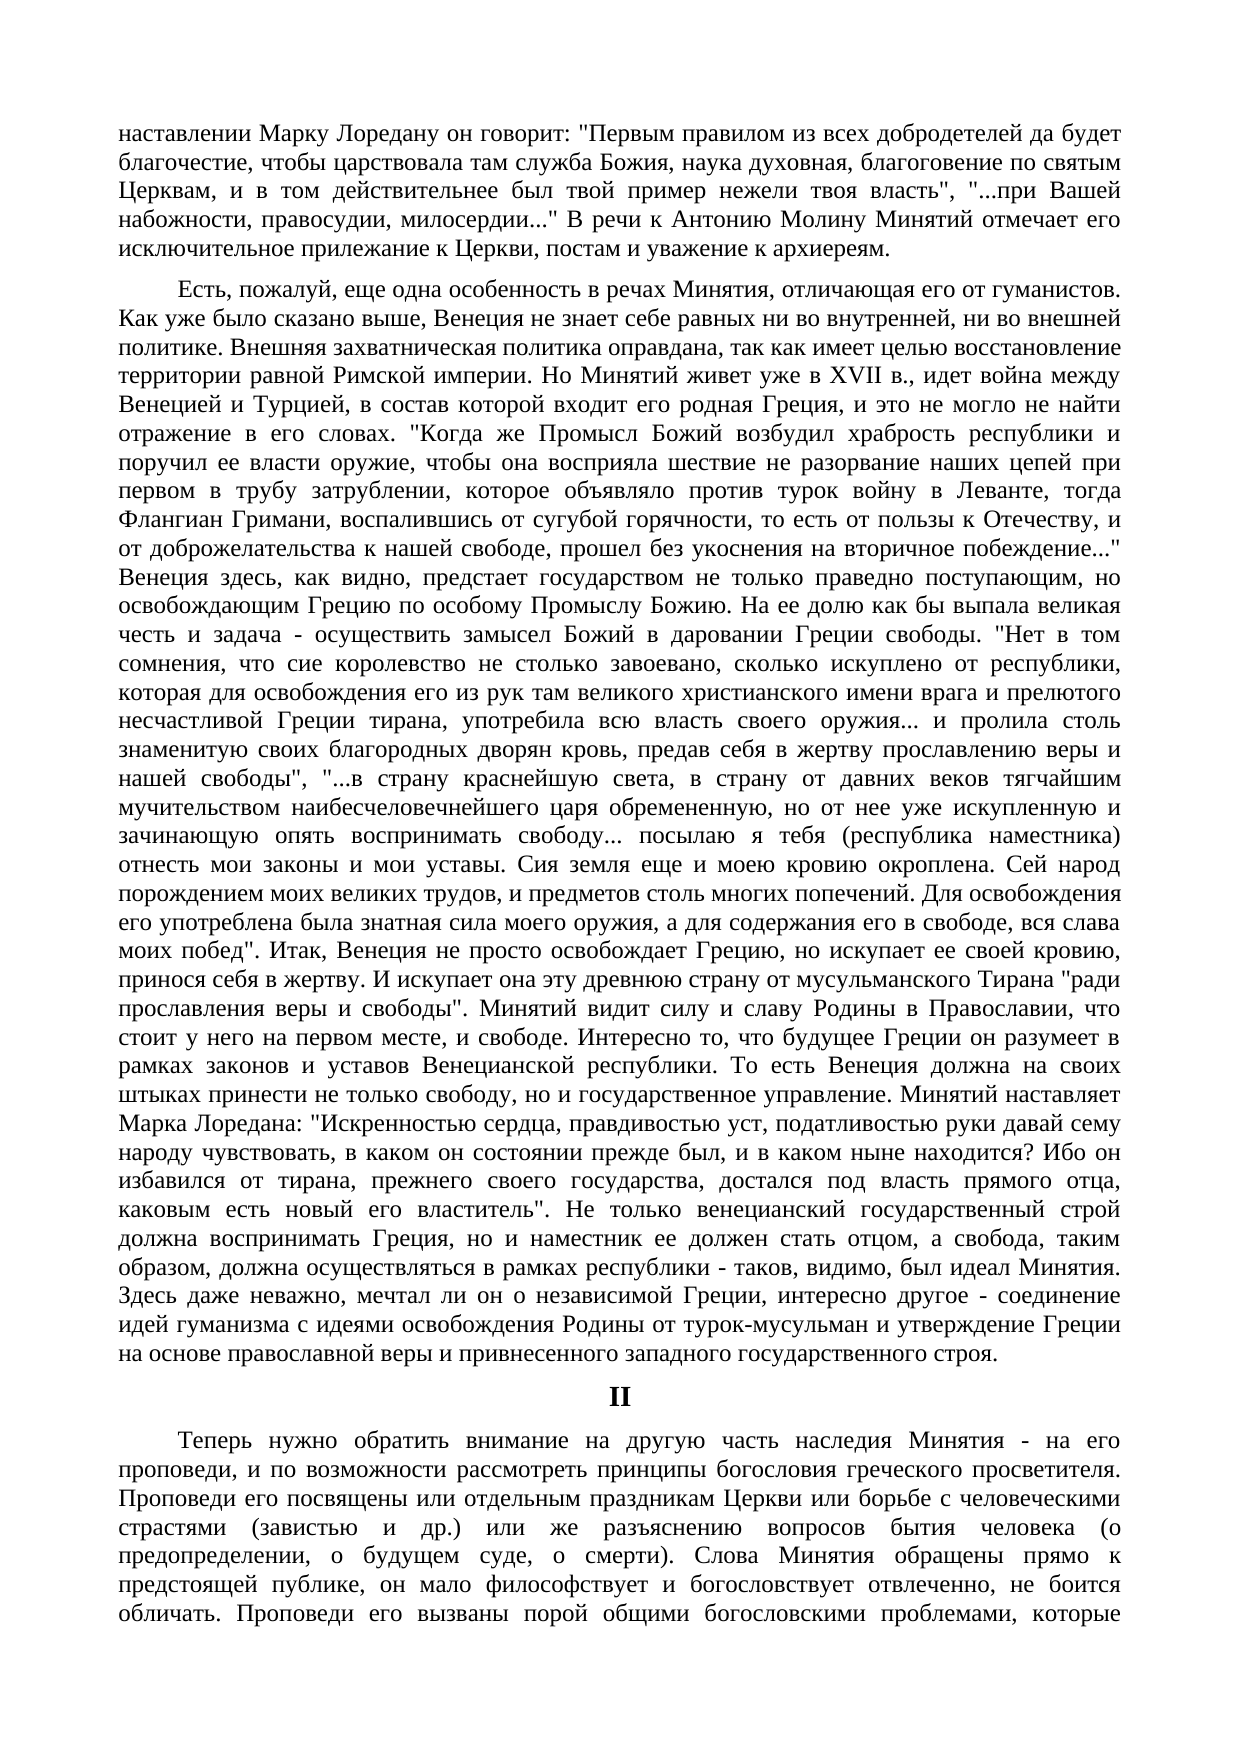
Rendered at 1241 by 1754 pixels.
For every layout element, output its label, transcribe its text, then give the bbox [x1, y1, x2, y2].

text Есть, пожалуй, еще одна особенность в речах Минятия, отличающая его от гуманистов. Как уже было сказано выше, Венеция не знает себе равных ни во внутренней, ни во внешней политике. Внешняя захватническая политика оправдана, так как имеет целью восстановление территории равной Римской империи. Но Минятий живет уже в XVII в., идет война между Венецией и Турцией, в состав которой входит его родная Греция, и это не могло не найти отражение в его словах. "Когда же Промысл Божий возбудил храбрость республики и поручил ее власти оружие, чтобы она восприяла шествие не разорвание наших цепей при первом в трубу затрублении, которое объявляло против турок войну в Леванте, тогда Флангиан Гримани, воспалившись от сугубой горячности, то есть от пользы к Отечеству, и от доброжелательства к нашей свободе, прошел без укоснения на вторичное побеждение..." Венеция здесь, как видно, предстает государством не только праведно поступающим, но освобождающим Грецию по особому Промыслу Божию. На ее долю как бы выпала великая честь и задача - осуществить замысел Божий в даровании Греции свободы. "Нет в том сомнения, что сие королевство не столько завоевано, сколько искуплено от республики, которая для освобождения его из рук там великого христианского имени врага и прелютого несчастливой Греции тирана, употребила всю власть своего оружия... и пролила столь знаменитую своих благородных дворян кровь, предав себя в жертву прославлению веры и нашей свободы", "...в страну краснейшую света, в страну от давних веков тягчайшим мучительством наибесчеловечнейшего царя обремененную, но от нее уже искупленную и зачинающую опять воспринимать свободу... посылаю я тебя (республика наместника) отнесть мои законы и мои уставы. Сия земля еще и моею кровию окроплена. Сей народ порождением моих великих трудов, и предметов столь многих попечений. Для освобождения его употреблена была знатная сила моего оружия, а для содержания его в свободе, вся слава моих побед". Итак, Венеция не просто освобождает Грецию, но искупает ее своей кровию, принося себя в жертву. И искупает она эту древнюю страну от мусульманского Тирана "ради прославления веры и свободы". Минятий видит силу и славу Родины в Православии, что стоит у него на первом месте, и свободе. Интересно то, что будущее Греции он разумеет в рамках законов и уставов Венецианской республики. То есть Венеция должна на своих штыках принести не только свободу, но и государственное управление. Минятий наставляет Марка Лоредана: "Искренностью сердца, правдивостью уст, податливостью руки давай сему народу чувствовать, в каком он состоянии прежде был, и в каком ныне находится? Ибо он избавился от тирана, прежнего своего государства, достался под власть прямого отца, каковым есть новый его властитель". Не только венецианский государственный строй должна воспринимать Греция, но и наместник ее должен стать отцом, а свобода, таким образом, должна осуществляться в рамках республики - таков, видимо, был идеал Минятия. Здесь даже неважно, мечтал ли он о независимой Греции, интересно другое - соединение идей гуманизма с идеями освобождения Родины от турок-мусульман и утверждение Греции на основе православной веры и привнесенного западного государственного строя. [118, 274, 1122, 1367]
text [118, 1425, 1122, 1627]
text II [118, 1379, 1122, 1413]
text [118, 118, 1122, 262]
